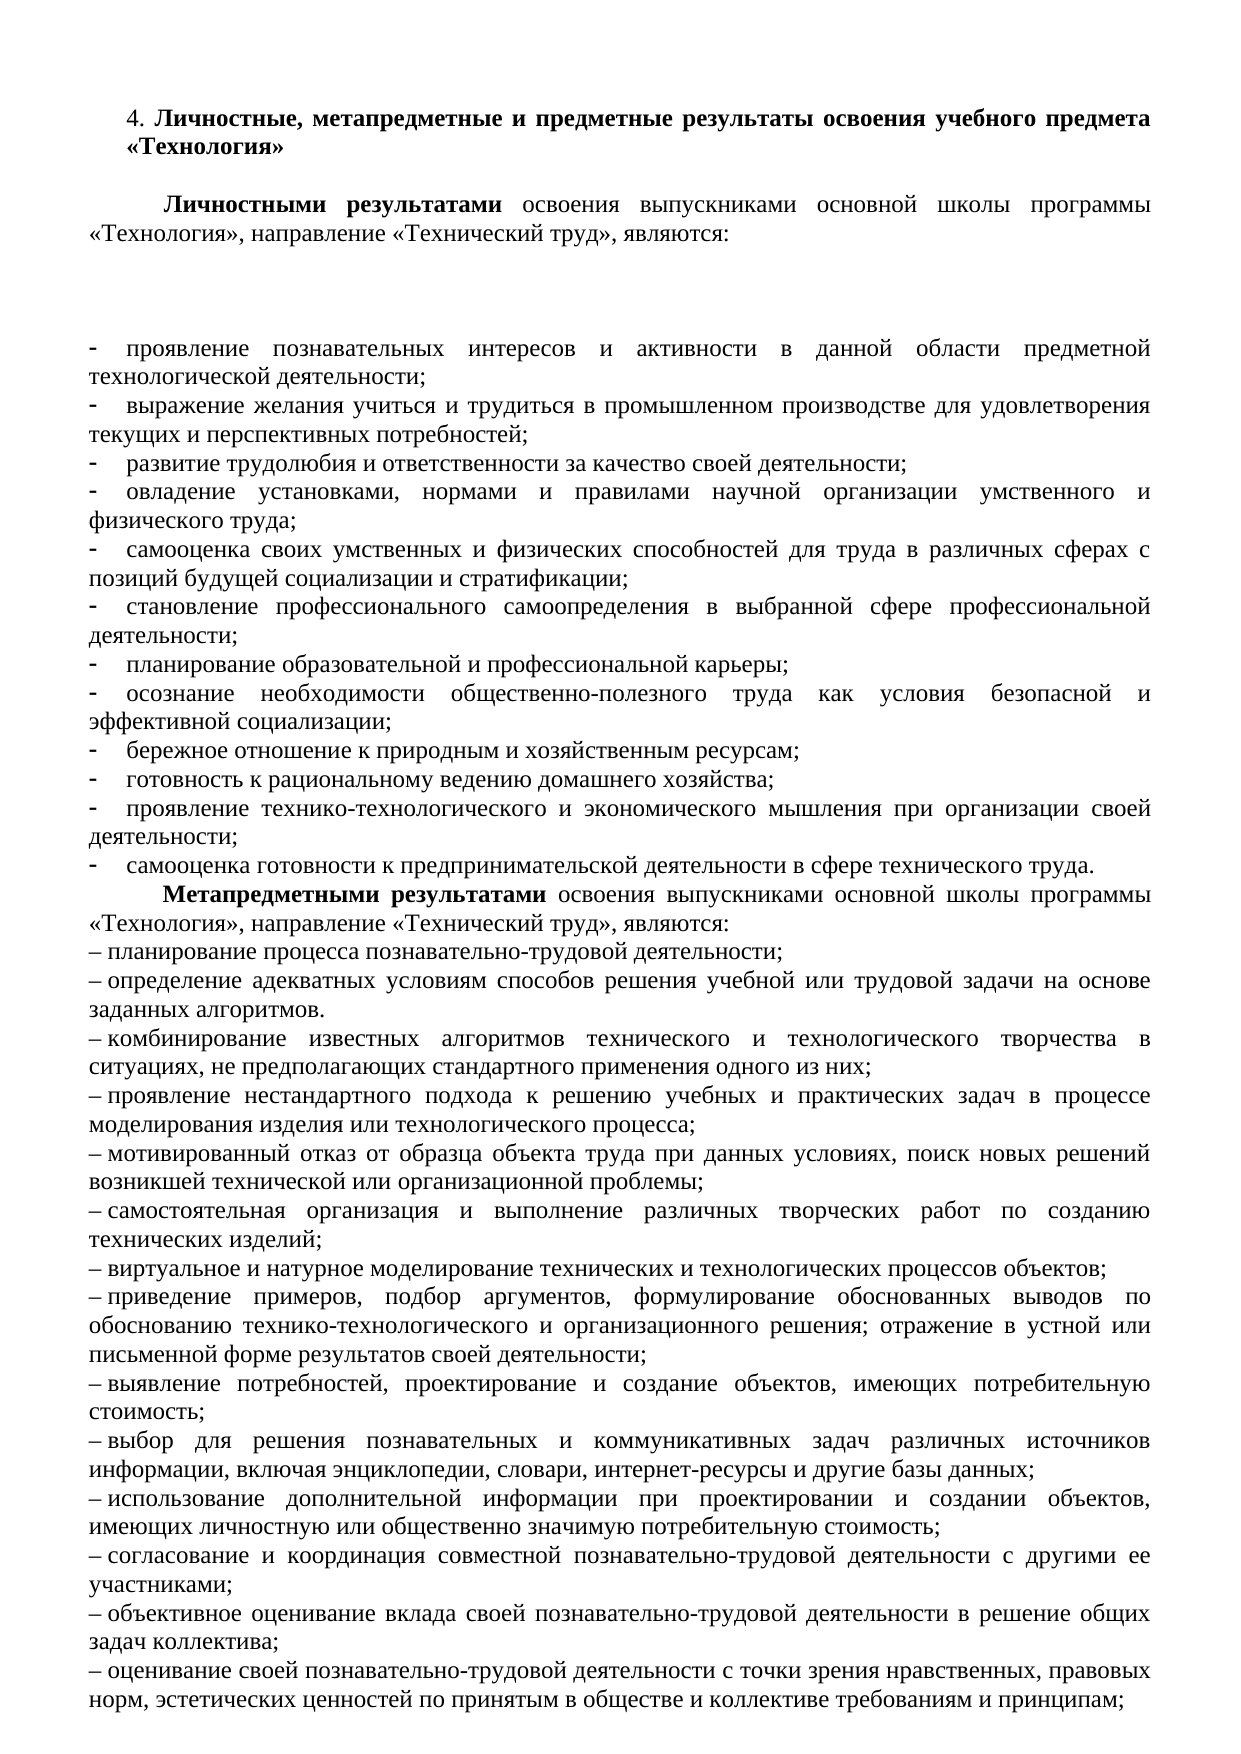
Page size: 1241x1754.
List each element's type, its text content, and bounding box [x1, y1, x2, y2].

list бережное отношение к природным и хозяйственным ресурсам; [89, 735, 1152, 764]
list планирование образовательной и профессиональной карьеры; [89, 649, 1152, 678]
text – виртуальное и натурное моделирование технических и технологических процессов объектов; [89, 1253, 1152, 1281]
text – выявление потребностей, проектирование и создание объектов, имеющих потребительную стоимость; [89, 1368, 1152, 1425]
text Личностными результатами освоения выпускниками основной школы программы «Технология», направление «Технический труд», являются: [89, 189, 1152, 246]
list самооценка готовности к предпринимательской деятельности в сфере технического труда. [89, 850, 1152, 879]
text – проявление нестандартного подхода к решению учебных и практических задач в процессе моделирования изделия или технологического процесса; [89, 1080, 1152, 1138]
text – согласование и координация совместной познавательно-трудовой деятельности с другими ее участниками; [89, 1540, 1152, 1598]
text – мотивированный отказ от образца объекта труда при данных условиях, поиск новых решений возникшей технической или организационной проблемы; [89, 1138, 1152, 1195]
text – комбинирование известных алгоритмов технического и технологического творчества в ситуациях, не предполагающих стандартного применения одного из них; [89, 1023, 1152, 1080]
text Метапредметными результатами освоения выпускниками основной школы программы «Технология», направление «Технический труд», являются: [89, 879, 1152, 936]
text – самостоятельная организация и выполнение различных творческих работ по созданию технических изделий; [89, 1195, 1152, 1253]
text – приведение примеров, подбор аргументов, формулирование обоснованных выводов по обоснованию технико-технологического и организационного решения; отражение в устной или письменной форме результатов своей деятельности; [89, 1281, 1152, 1368]
text – выбор для решения познавательных и коммуникативных задач различных источников информации, включая энциклопедии, словари, интернет-ресурсы и другие базы данных; [89, 1425, 1152, 1483]
text – определение адекватных условиям способов решения учебной или трудовой задачи на основе заданных алгоритмов. [89, 965, 1152, 1023]
text – оценивание своей познавательно-трудовой деятельности с точки зрения нравственных, правовых норм, эстетических ценностей по принятым в обществе и коллективе требованиям и принципам; [89, 1655, 1152, 1713]
list становление профессионального самоопределения в выбранной сфере профессиональной деятельности; [89, 591, 1152, 649]
list готовность к рациональному ведению домашнего хозяйства; [89, 764, 1152, 793]
list самооценка своих умственных и физических способностей для труда в различных сферах с позиций будущей социализации и стратификации; [89, 534, 1152, 591]
list проявление познавательных интересов и активности в данной области предметной технологической деятельности; [89, 333, 1152, 390]
text 4. Личностные, метапредметные и предметные результаты освоения учебного предмета «Технология» [126, 103, 1152, 160]
text – объективное оценивание вклада своей познавательно-трудовой деятельности в решение общих задач коллектива; [89, 1598, 1152, 1655]
text – планирование процесса познавательно-трудовой деятельности; [89, 936, 1152, 965]
list выражение желания учиться и трудиться в промышленном производстве для удовлетворения текущих и перспективных потребностей; [89, 390, 1152, 448]
list овладение установками, нормами и правилами научной организации умственного и физического труда; [89, 476, 1152, 534]
list проявление технико-технологического и экономического мышления при организации своей деятельности; [89, 793, 1152, 850]
list развитие трудолюбия и ответственности за качество своей деятельности; [89, 448, 1152, 476]
list осознание необходимости общественно-полезного труда как условия безопасной и эффективной социализации; [89, 678, 1152, 735]
text – использование дополнительной информации при проектировании и создании объектов, имеющих личностную или общественно значимую потребительную стоимость; [89, 1483, 1152, 1540]
